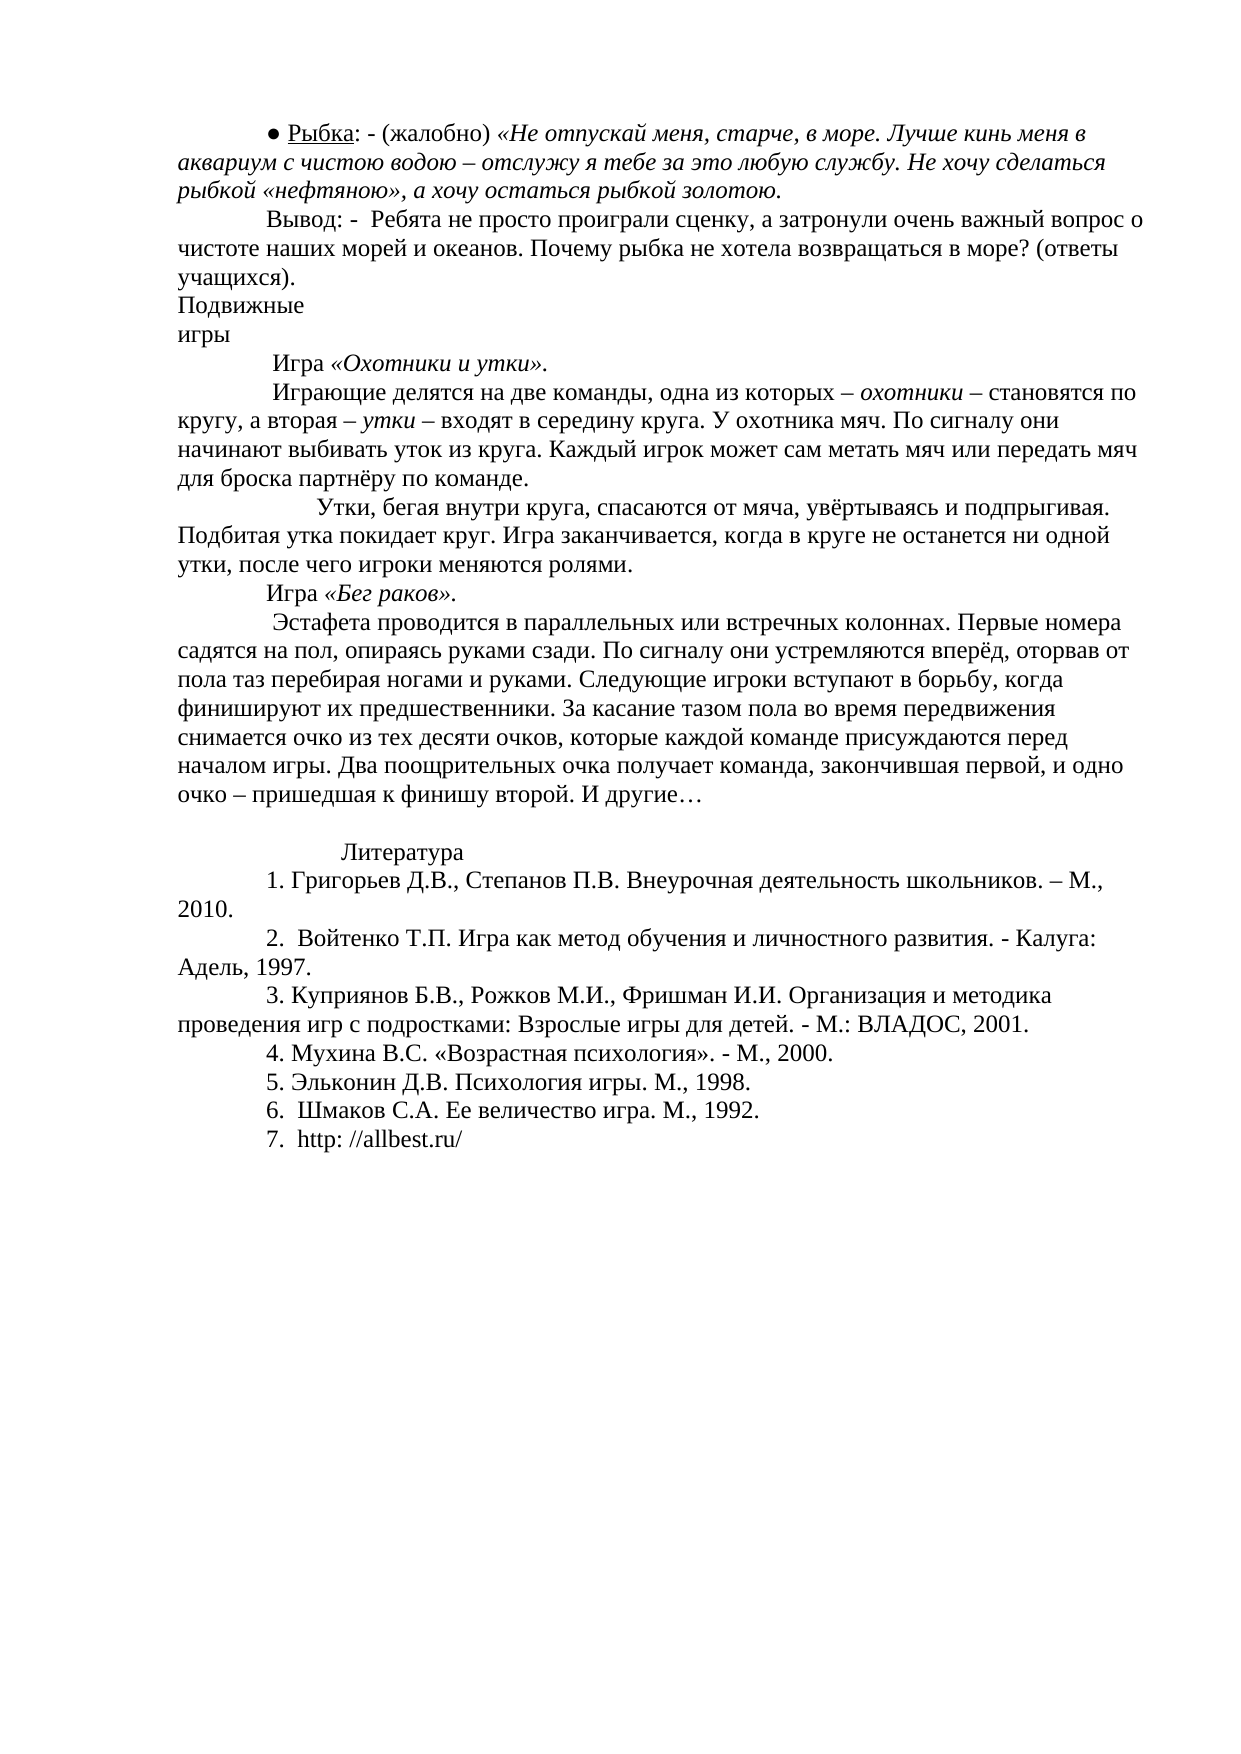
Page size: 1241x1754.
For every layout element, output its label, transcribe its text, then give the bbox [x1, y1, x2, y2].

text Эстафета проводится в параллельных или встречных колоннах. Первые номера садятся на пол, опираясь руками сзади. По сигналу они устремляются вперёд, оторвав от пола таз перебирая ногами и руками. Следующие игроки вступают в борьбу, когда финишируют их предшественники. За касание тазом пола во время передвижения снимается очко из тех десяти очков, которые каждой команде присуждаются перед началом игры. Два поощрительных очка получает команда, закончившая первой, и одно очко – пришедшая к финишу второй. И другие… [177, 607, 1152, 808]
text Вывод: - Ребята не просто проиграли сценку, а затронули очень важный вопрос о чистоте наших морей и океанов. Почему рыбка не хотела возвращаться в море? (ответы учащихся). [177, 204, 1152, 291]
text 7. http: //allbest.ru/ [177, 1124, 1152, 1153]
text Играющие делятся на две команды, одна из которых – охотники – становятся по кругу, а вторая – утки – входят в середину круга. У охотника мяч. По сигналу они начинают выбивать уток из круга. Каждый игрок может сам метать мяч или передать мяч для броска партнёру по команде. [177, 377, 1152, 492]
text 5. Эльконин Д.В. Психология игры. М., 1998. [177, 1067, 1152, 1096]
text Игра «Охотники и утки». [177, 348, 1152, 377]
text Утки, бегая внутри круга, спасаются от мяча, увёртываясь и подпрыгивая. Подбитая утка покидает круг. Игра заканчивается, когда в круге не останется ни одной утки, после чего игроки меняются ролями. [177, 492, 1152, 578]
text 2. Войтенко Т.П. Игра как метод обучения и личностного развития. - Калуга: Адель, 1997. [177, 923, 1152, 981]
text 1. Григорьев Д.В., Степанов П.В. Внеурочная деятельность школьников. – М., 2010. [177, 866, 1152, 923]
text Игра «Бег раков». [177, 578, 1152, 607]
text 4. Мухина B.C. «Возрастная психология». - М., 2000. [177, 1038, 1152, 1067]
text ● Рыбка: - (жалобно) «Не отпускай меня, старче, в море. Лучше кинь меня в аквариум с чистою водою – отслужу я тебе за это любую службу. Не хочу сделаться рыбкой «нефтяною», а хочу остаться рыбкой золотою. [177, 118, 1152, 204]
text 3. Куприянов Б.В., Рожков М.И., Фришман И.И. Организация и методика проведения игр с подростками: Взрослые игры для детей. - М.: ВЛАДОС, 2001. [177, 981, 1152, 1038]
text 6. Шмаков С.А. Ее величество игра. М., 1992. [177, 1096, 1152, 1124]
text Литература [177, 837, 1152, 866]
text Подвижные игры [177, 291, 1152, 348]
